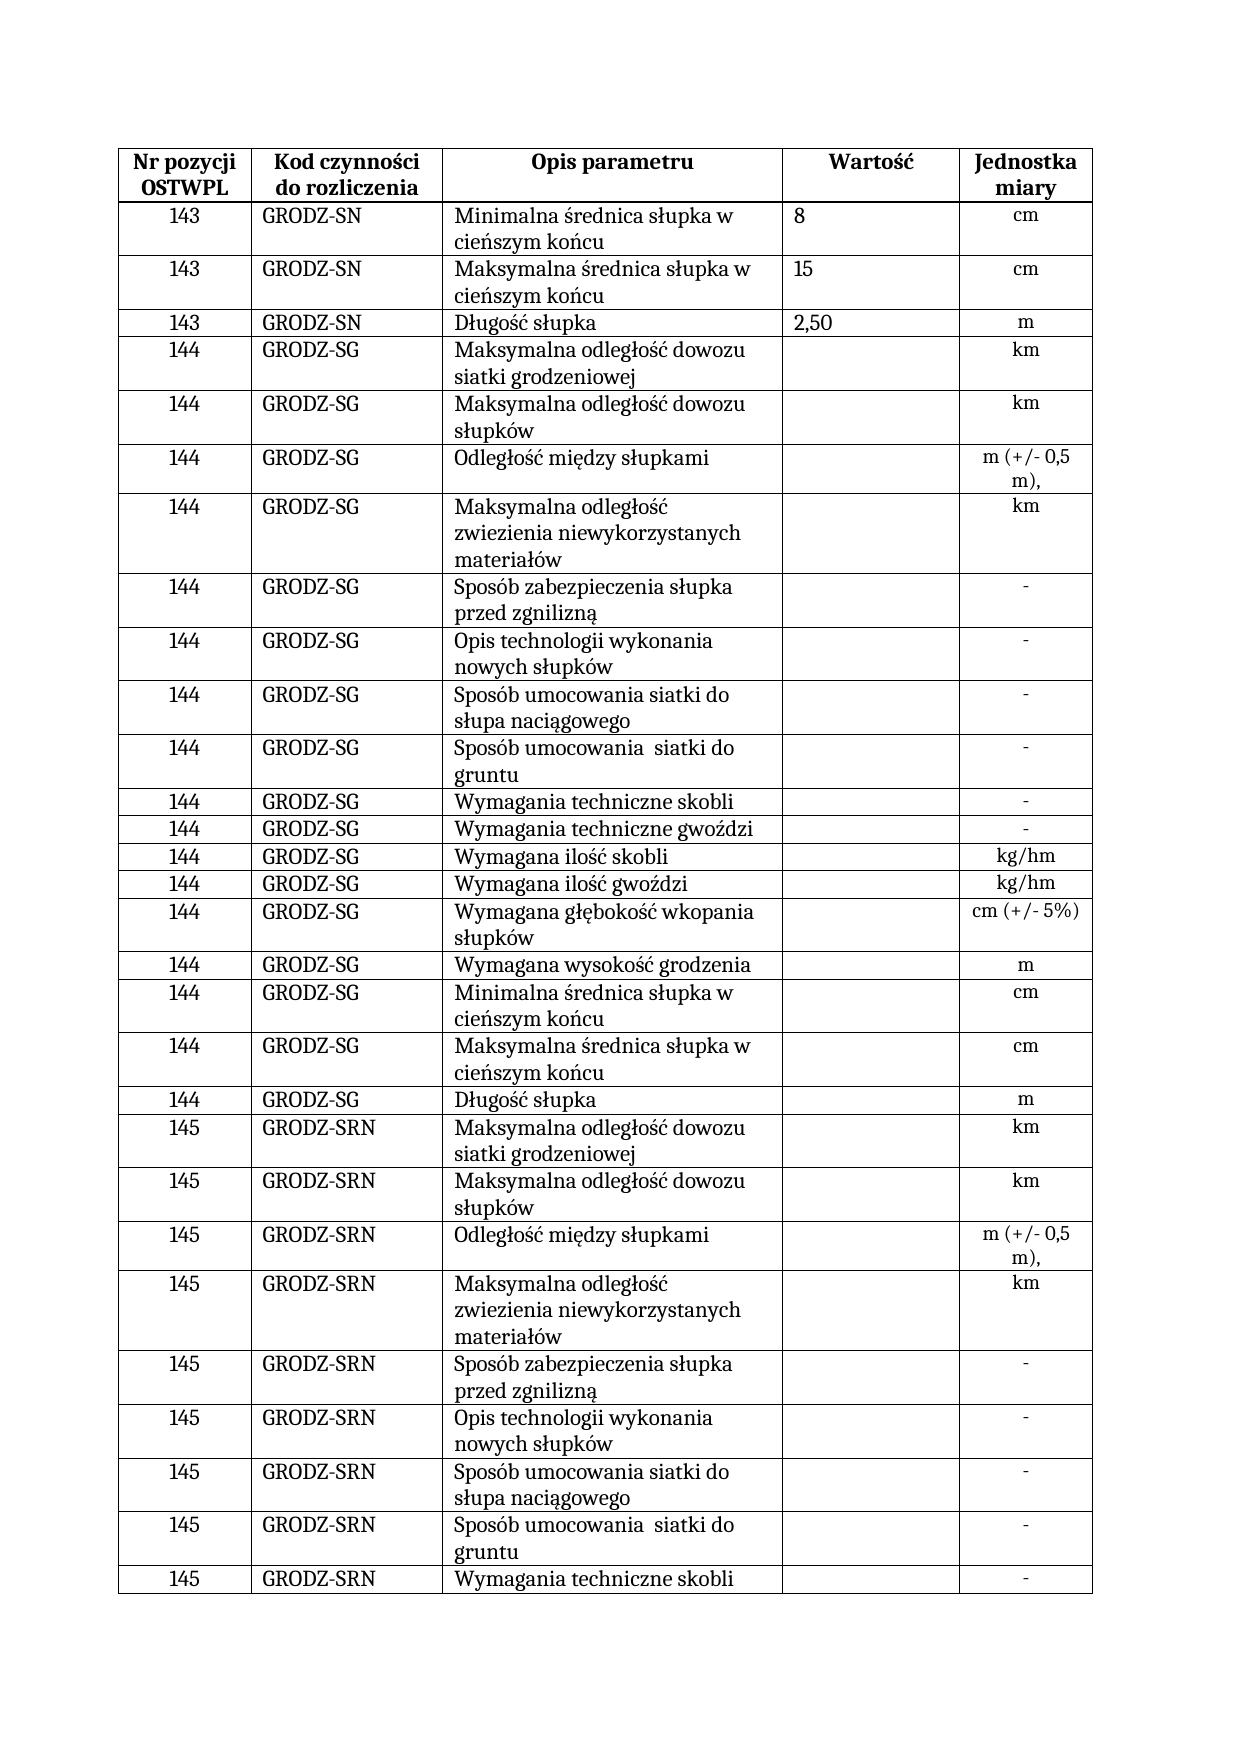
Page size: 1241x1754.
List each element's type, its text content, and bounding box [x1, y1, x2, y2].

table_cell 144 [119, 1033, 251, 1086]
table_cell GRODZ-SRN [252, 1566, 442, 1592]
table_cell 144 [119, 391, 251, 444]
table_cell 145 [119, 1222, 251, 1270]
table_cell Sposób umocowania siatki do słupa naciągowego [443, 1459, 782, 1511]
table_cell 144 [119, 681, 251, 734]
table_cell 145 [119, 1405, 251, 1457]
table_cell km [960, 1115, 1092, 1167]
table_cell 145 [119, 1459, 251, 1511]
table_cell GRODZ-SRN [252, 1512, 442, 1565]
table_cell 144 [119, 952, 251, 978]
table_cell m [960, 1087, 1092, 1113]
table_cell GRODZ-SRN [252, 1459, 442, 1511]
table_cell - [960, 735, 1092, 788]
table_cell GRODZ-SG [252, 628, 442, 680]
table_cell GRODZ-SG [252, 844, 442, 870]
table_cell Opis technologii wykonania nowych słupków [443, 628, 782, 680]
table_cell km [960, 1271, 1092, 1350]
table_cell 143 [119, 256, 251, 309]
table_cell 144 [119, 574, 251, 627]
table_cell - [960, 681, 1092, 734]
table_cell 144 [119, 445, 251, 493]
table_cell 145 [119, 1168, 251, 1221]
table_cell km [960, 337, 1092, 390]
table_cell GRODZ-SG [252, 681, 442, 734]
table_cell Minimalna średnica słupka w cieńszym końcu [443, 203, 782, 255]
table_cell - [960, 1566, 1092, 1592]
table_cell Opis technologii wykonania nowych słupków [443, 1405, 782, 1457]
table_cell Sposób umocowania siatki do słupa naciągowego [443, 681, 782, 734]
table_cell - [960, 1459, 1092, 1511]
table_cell 143 [119, 310, 251, 336]
table_cell Maksymalna odległość dowozu słupków [443, 391, 782, 444]
table_cell Maksymalna średnica słupka w cieńszym końcu [443, 1033, 782, 1086]
table_cell 8 [783, 203, 959, 255]
table_cell GRODZ-SG [252, 789, 442, 815]
table_cell Maksymalna średnica słupka w cieńszym końcu [443, 256, 782, 309]
table_cell GRODZ-SG [252, 735, 442, 788]
table_cell Wymagania techniczne skobli [443, 789, 782, 815]
table_cell [783, 1512, 959, 1565]
table_cell GRODZ-SG [252, 899, 442, 951]
table_header Opis parametru [443, 149, 782, 201]
table_cell Odległość między słupkami [443, 445, 782, 493]
table_cell GRODZ-SRN [252, 1115, 442, 1167]
table_cell 144 [119, 494, 251, 573]
table_cell 144 [119, 980, 251, 1032]
table_cell [783, 494, 959, 573]
table_cell Wymagana ilość gwoździ [443, 871, 782, 897]
table_cell - [960, 628, 1092, 680]
table_header Kod czynności do rozliczenia [252, 149, 442, 201]
table_cell m (+/- 0,5 m), [960, 445, 1092, 493]
table_cell Wymagana wysokość grodzenia [443, 952, 782, 978]
table_cell GRODZ-SG [252, 445, 442, 493]
table_header Nr pozycji OSTWPL [119, 149, 251, 201]
table_cell Sposób zabezpieczenia słupka przed zgnilizną [443, 574, 782, 627]
table_cell km [960, 391, 1092, 444]
table_cell Długość słupka [443, 310, 782, 336]
table_cell - [960, 1405, 1092, 1457]
table_cell 144 [119, 789, 251, 815]
table_cell [783, 1115, 959, 1167]
table_cell [783, 628, 959, 680]
table_cell [783, 1271, 959, 1350]
table_cell km [960, 494, 1092, 573]
table_cell cm (+/- 5%) [960, 899, 1092, 951]
table_cell - [960, 574, 1092, 627]
table_cell 144 [119, 628, 251, 680]
table_cell 143 [119, 203, 251, 255]
table_cell GRODZ-SRN [252, 1405, 442, 1457]
table_header Jednostka miary [960, 149, 1092, 201]
table_cell [783, 1566, 959, 1592]
table_cell [783, 1087, 959, 1113]
table_cell GRODZ-SRN [252, 1222, 442, 1270]
table_cell 144 [119, 871, 251, 897]
table_cell [783, 574, 959, 627]
table_cell GRODZ-SG [252, 816, 442, 843]
table_cell - [960, 816, 1092, 843]
table_cell [783, 445, 959, 493]
table_cell km [960, 1168, 1092, 1221]
table_cell GRODZ-SG [252, 952, 442, 978]
table_cell [783, 789, 959, 815]
table_cell Wymagania techniczne gwoździ [443, 816, 782, 843]
table_cell GRODZ-SG [252, 1033, 442, 1086]
table_cell Maksymalna odległość dowozu siatki grodzeniowej [443, 1115, 782, 1167]
table_cell GRODZ-SG [252, 337, 442, 390]
table_cell cm [960, 980, 1092, 1032]
table_cell 2,50 [783, 310, 959, 336]
table_cell [783, 1459, 959, 1511]
table_cell GRODZ-SG [252, 494, 442, 573]
table_cell - [960, 1351, 1092, 1404]
table_cell 144 [119, 899, 251, 951]
table_header Wartość [783, 149, 959, 201]
table_cell [783, 844, 959, 870]
table_cell 15 [783, 256, 959, 309]
table_cell 145 [119, 1271, 251, 1350]
table_cell [783, 735, 959, 788]
table_cell 145 [119, 1512, 251, 1565]
table_cell GRODZ-SN [252, 310, 442, 336]
table_cell GRODZ-SG [252, 871, 442, 897]
table_cell - [960, 1512, 1092, 1565]
table_cell [783, 1351, 959, 1404]
table_cell [783, 871, 959, 897]
table_cell 144 [119, 844, 251, 870]
table_cell 145 [119, 1566, 251, 1592]
table_cell GRODZ-SRN [252, 1351, 442, 1404]
table_cell Maksymalna odległość zwiezienia niewykorzystanych materiałów [443, 494, 782, 573]
table_cell m [960, 952, 1092, 978]
table_cell kg/hm [960, 871, 1092, 897]
table_cell - [960, 789, 1092, 815]
table_cell [783, 816, 959, 843]
table_cell 145 [119, 1351, 251, 1404]
table_cell Odległość między słupkami [443, 1222, 782, 1270]
table_cell kg/hm [960, 844, 1092, 870]
table_cell m (+/- 0,5 m), [960, 1222, 1092, 1270]
table_cell 144 [119, 337, 251, 390]
table_cell Sposób zabezpieczenia słupka przed zgnilizną [443, 1351, 782, 1404]
table_cell Maksymalna odległość dowozu siatki grodzeniowej [443, 337, 782, 390]
table_cell Wymagania techniczne skobli [443, 1566, 782, 1592]
table_cell Sposób umocowania siatki do gruntu [443, 1512, 782, 1565]
table_cell 144 [119, 735, 251, 788]
table_cell Wymagana ilość skobli [443, 844, 782, 870]
table_cell [783, 337, 959, 390]
table_cell Maksymalna odległość dowozu słupków [443, 1168, 782, 1221]
table_cell [783, 1222, 959, 1270]
table_cell 144 [119, 1087, 251, 1113]
table_cell [783, 391, 959, 444]
table_cell GRODZ-SG [252, 980, 442, 1032]
table_cell [783, 1168, 959, 1221]
table_cell GRODZ-SG [252, 1087, 442, 1113]
table_cell Sposób umocowania siatki do gruntu [443, 735, 782, 788]
table_cell GRODZ-SRN [252, 1271, 442, 1350]
table_cell [783, 1033, 959, 1086]
table_cell cm [960, 1033, 1092, 1086]
table_cell GRODZ-SG [252, 574, 442, 627]
table_cell Maksymalna odległość zwiezienia niewykorzystanych materiałów [443, 1271, 782, 1350]
table_cell cm [960, 203, 1092, 255]
table_cell GRODZ-SN [252, 256, 442, 309]
table_cell [783, 980, 959, 1032]
table_cell Minimalna średnica słupka w cieńszym końcu [443, 980, 782, 1032]
table_cell Wymagana głębokość wkopania słupków [443, 899, 782, 951]
table_cell [783, 681, 959, 734]
table_cell m [960, 310, 1092, 336]
table_cell 144 [119, 816, 251, 843]
table_cell [783, 952, 959, 978]
table_cell Długość słupka [443, 1087, 782, 1113]
table_cell GRODZ-SRN [252, 1168, 442, 1221]
table_cell GRODZ-SN [252, 203, 442, 255]
table_cell [783, 899, 959, 951]
table_cell GRODZ-SG [252, 391, 442, 444]
table_cell [783, 1405, 959, 1457]
table_cell 145 [119, 1115, 251, 1167]
table_cell cm [960, 256, 1092, 309]
